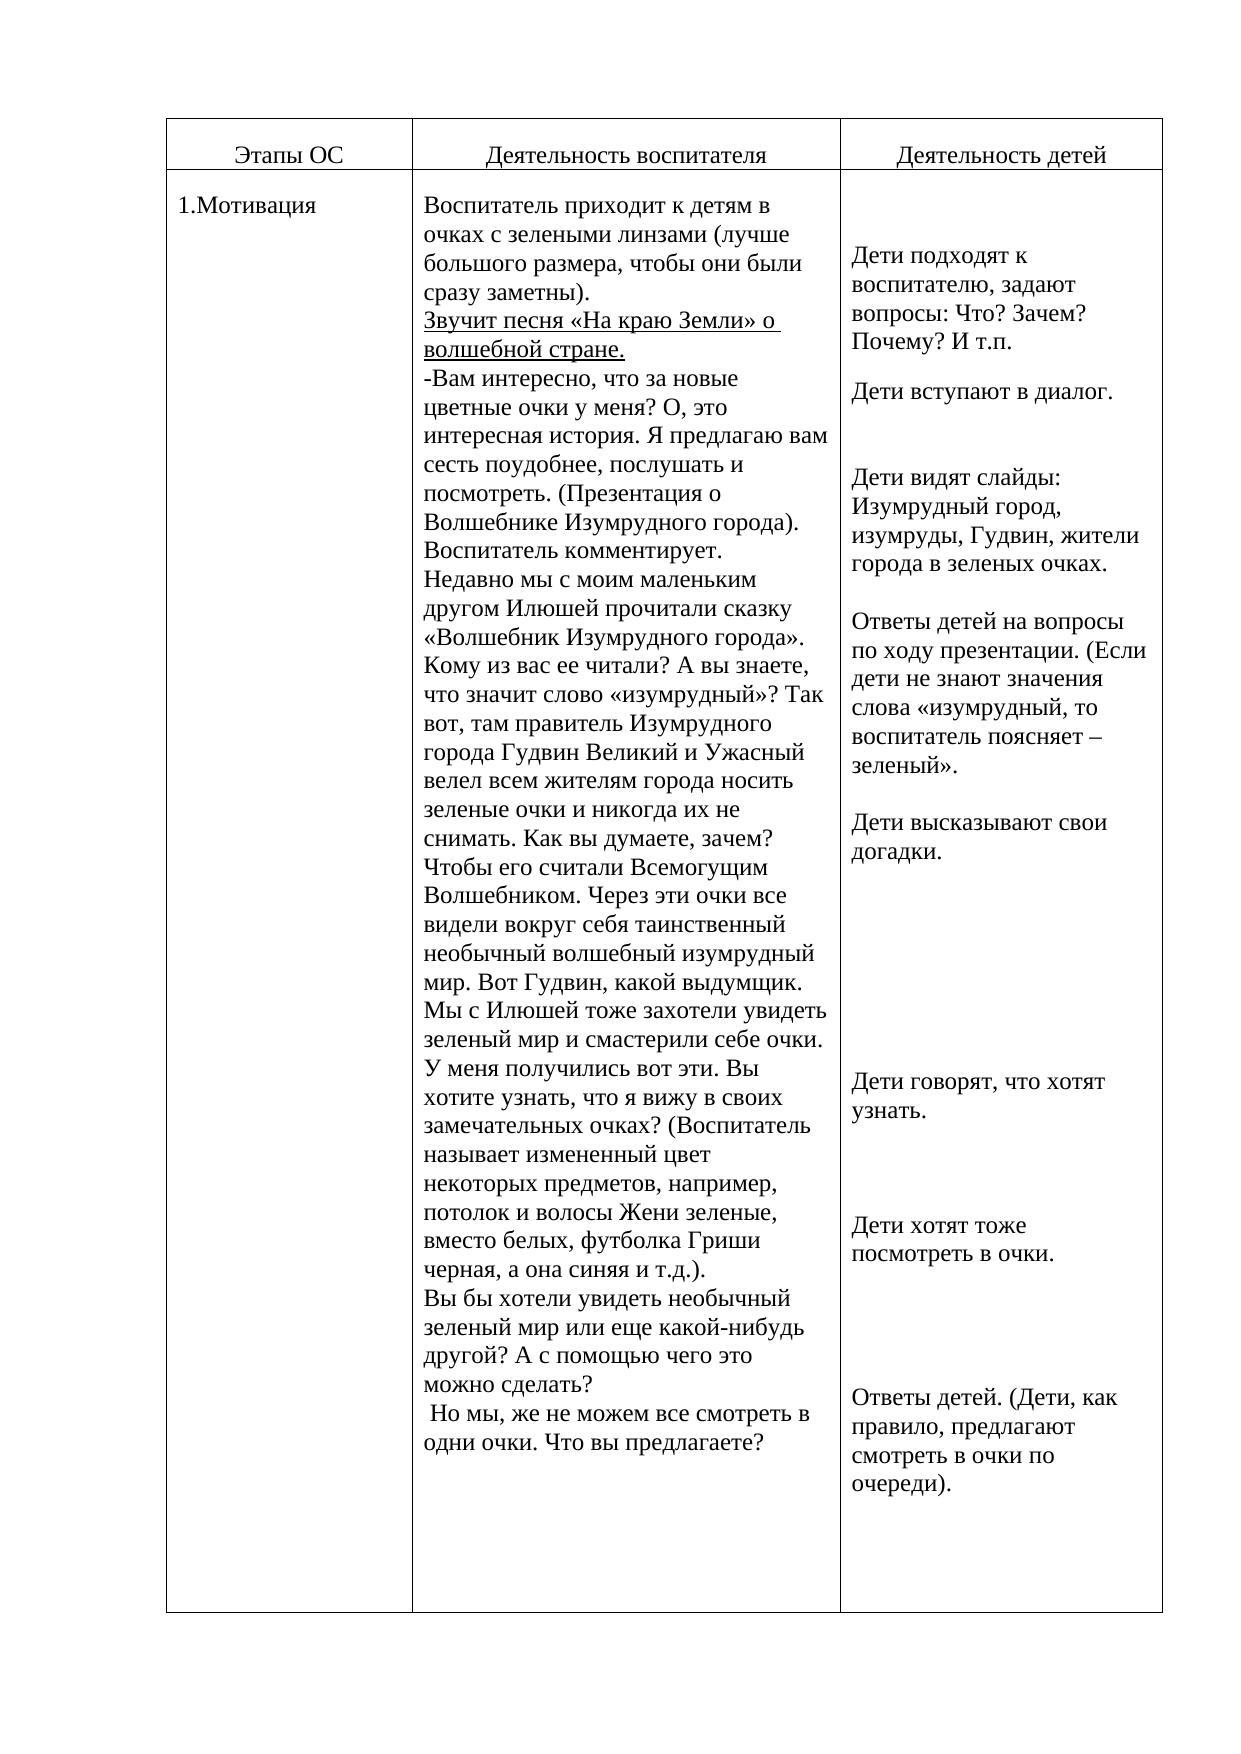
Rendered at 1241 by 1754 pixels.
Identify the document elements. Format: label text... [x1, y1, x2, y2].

table_cell Воспитатель приходит к детям в очках с зелеными линзами (лучше большого размера, чтобы они были сразу заметны). Звучит песня «На краю Земли» о волшебной стране. -Вам интересно, что за новые цветные очки у меня? О, это интересная история. Я предлагаю вам сесть поудобнее, послушать и посмотреть. (Презентация о Волшебнике Изумрудного города). Воспитатель комментирует. Недавно мы с моим маленьким другом Илюшей прочитали сказку «Волшебник Изумрудного города». Кому из вас ее читали? А вы знаете, что значит слово «изумрудный»? Так вот, там правитель Изумрудного города Гудвин Великий и Ужасный велел всем жителям города носить зеленые очки и никогда их не снимать. Как вы думаете, зачем? Чтобы его считали Всемогущим Волшебником. Через эти очки все видели вокруг себя таинственный необычный волшебный изумрудный мир. Вот Гудвин, какой выдумщик. Мы с Илюшей тоже захотели увидеть зеленый мир и смастерили себе очки. У меня получились вот эти. Вы хотите узнать, что я вижу в своих замечательных очках? (Воспитатель называет измененный цвет некоторых предметов, например, потолок и волосы Жени зеленые, вместо белых, футболка Гриши черная, а она синяя и т.д.). Вы бы хотели увидеть необычный зеленый мир или еще какой-нибудь другой? А с помощью чего это можно сделать? Но мы, же не можем все смотреть в одни очки. Что вы предлагаете? [413, 170, 840, 1612]
table_cell Дети подходят к воспитателю, задают вопросы: Что? Зачем? Почему? И т.п. Дети вступают в диалог. Дети видят слайды: Изумрудный город, изумруды, Гудвин, жители города в зеленых очках. Ответы детей на вопросы по ходу презентации. (Если дети не знают значения слова «изумрудный, то воспитатель поясняет – зеленый». Дети высказывают свои догадки. Дети говорят, что хотят узнать. Дети хотят тоже посмотреть в очки. Ответы детей. (Дети, как правило, предлагают смотреть в очки по очереди). [841, 170, 1162, 1612]
table_cell 1.Мотивация [167, 170, 412, 1612]
table_header Деятельность детей [841, 119, 1162, 169]
table_header Деятельность воспитателя [413, 119, 840, 169]
table_header Этапы ОС [167, 119, 412, 169]
